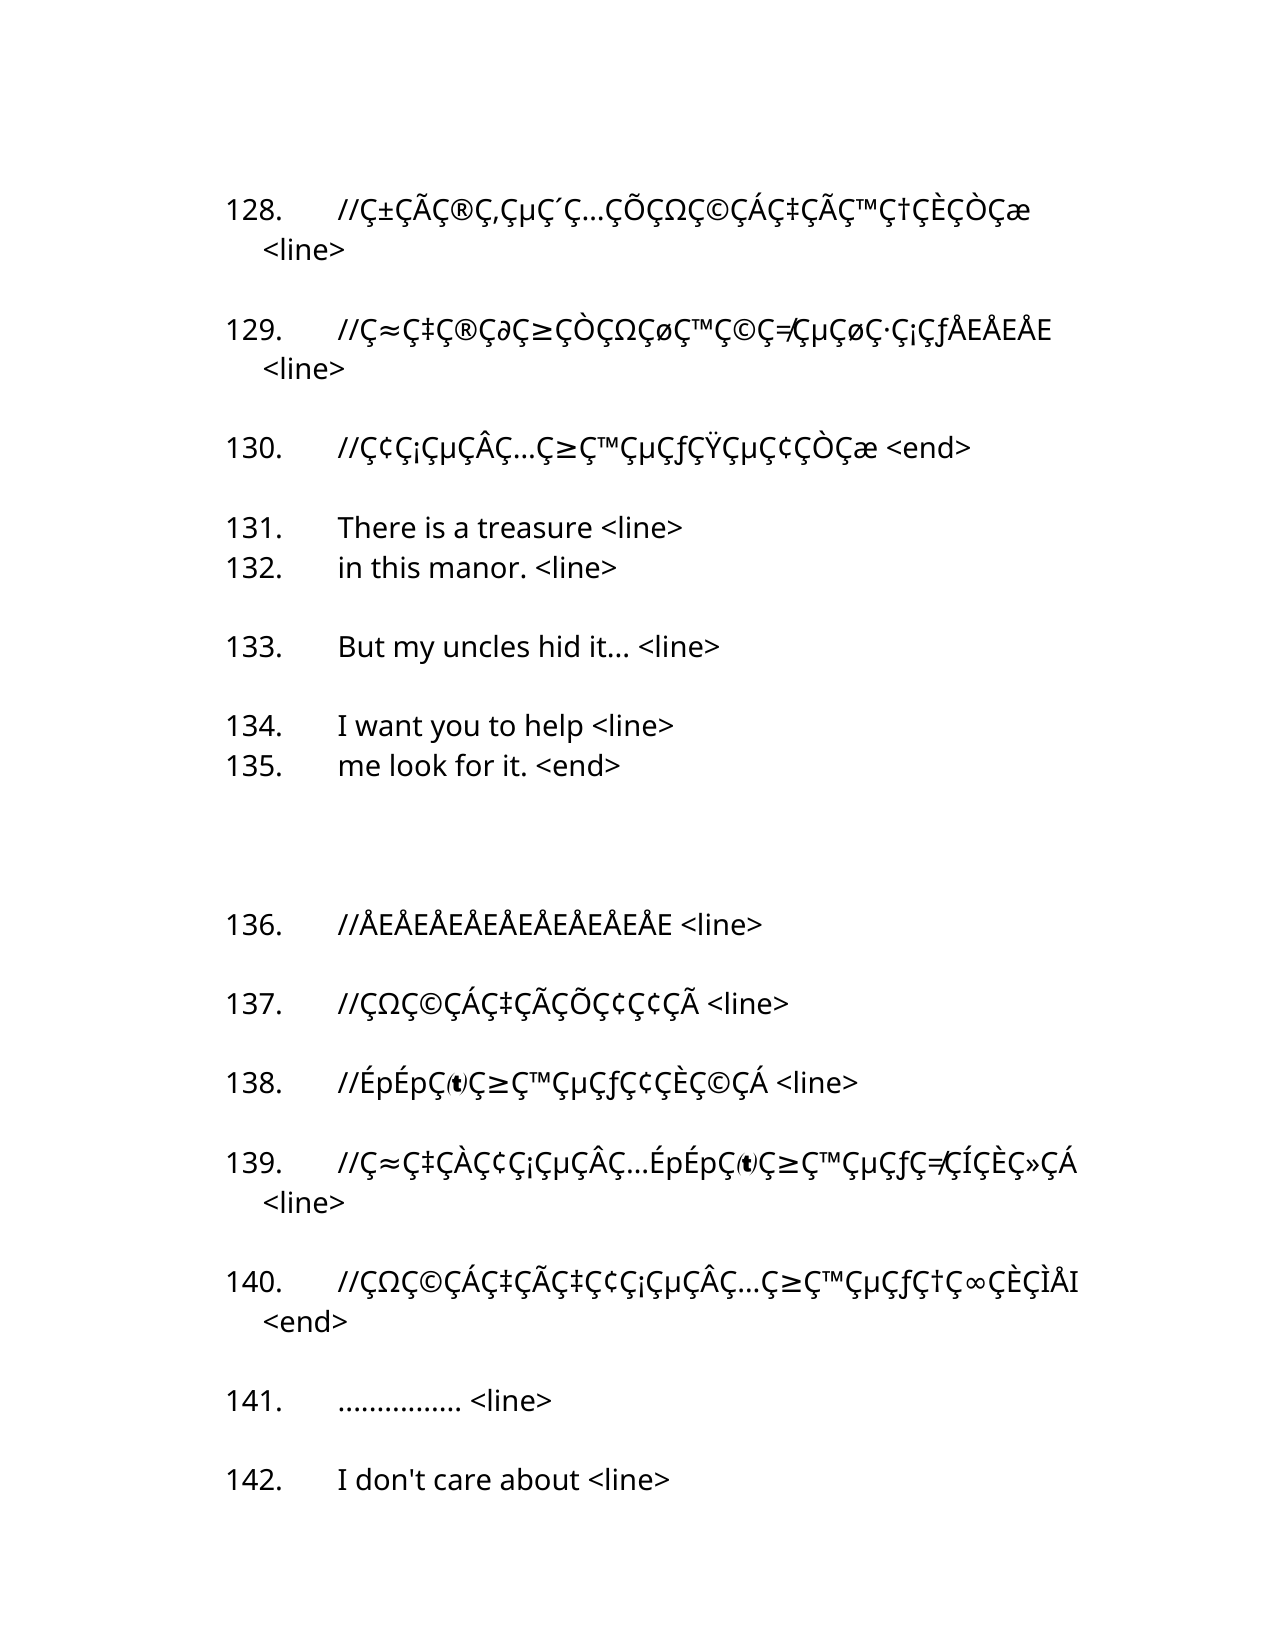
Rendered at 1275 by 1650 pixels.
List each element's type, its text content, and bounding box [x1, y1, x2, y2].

list I don't care about <line> [225, 1460, 1087, 1499]
list //Ç±ÇÃÇ®Ç‚ÇµÇ´Ç…ÇÕÇΩÇ©ÇÁÇ‡ÇÃÇ™Ç†ÇÈÇÒÇæ <line> [225, 190, 1087, 269]
list //ÇΩÇ©ÇÁÇ‡ÇÃÇ‡Ç¢Ç¡ÇµÇÂÇ…Ç≥Ç™ÇµÇƒÇ†Ç∞ÇÈÇÌÅI <end> [225, 1261, 1087, 1341]
list //Ç≈Ç‡Ç®Ç∂Ç≥ÇÒÇΩÇøÇ™Ç©Ç≠ÇµÇøÇ·Ç¡ÇƒÅEÅEÅE <line> [225, 309, 1087, 388]
list I want you to help <line> [225, 706, 1087, 745]
list in this manor. <line> [225, 547, 1087, 587]
list //ÉpÉpÇÇ≥Ç™ÇµÇƒÇ¢ÇÈÇ©ÇÁ <line> [225, 1063, 1087, 1102]
list But my uncles hid it... <line> [225, 626, 1087, 666]
list ................ <line> [225, 1380, 1087, 1420]
list //ÅEÅEÅEÅEÅEÅEÅEÅEÅE <line> [225, 904, 1087, 944]
list //Ç¢Ç¡ÇµÇÂÇ…Ç≥Ç™ÇµÇƒÇŸÇµÇ¢ÇÒÇæ <end> [225, 428, 1087, 467]
list //Ç≈Ç‡ÇÀÇ¢Ç¡ÇµÇÂÇ…ÉpÉpÇÇ≥Ç™ÇµÇƒÇ≠ÇÍÇÈÇ»ÇÁ <line> [225, 1142, 1087, 1222]
list There is a treasure <line> [225, 507, 1087, 547]
list me look for it. <end> [225, 745, 1087, 785]
list //ÇΩÇ©ÇÁÇ‡ÇÃÇÕÇ¢Ç¢ÇÃ <line> [225, 983, 1087, 1023]
